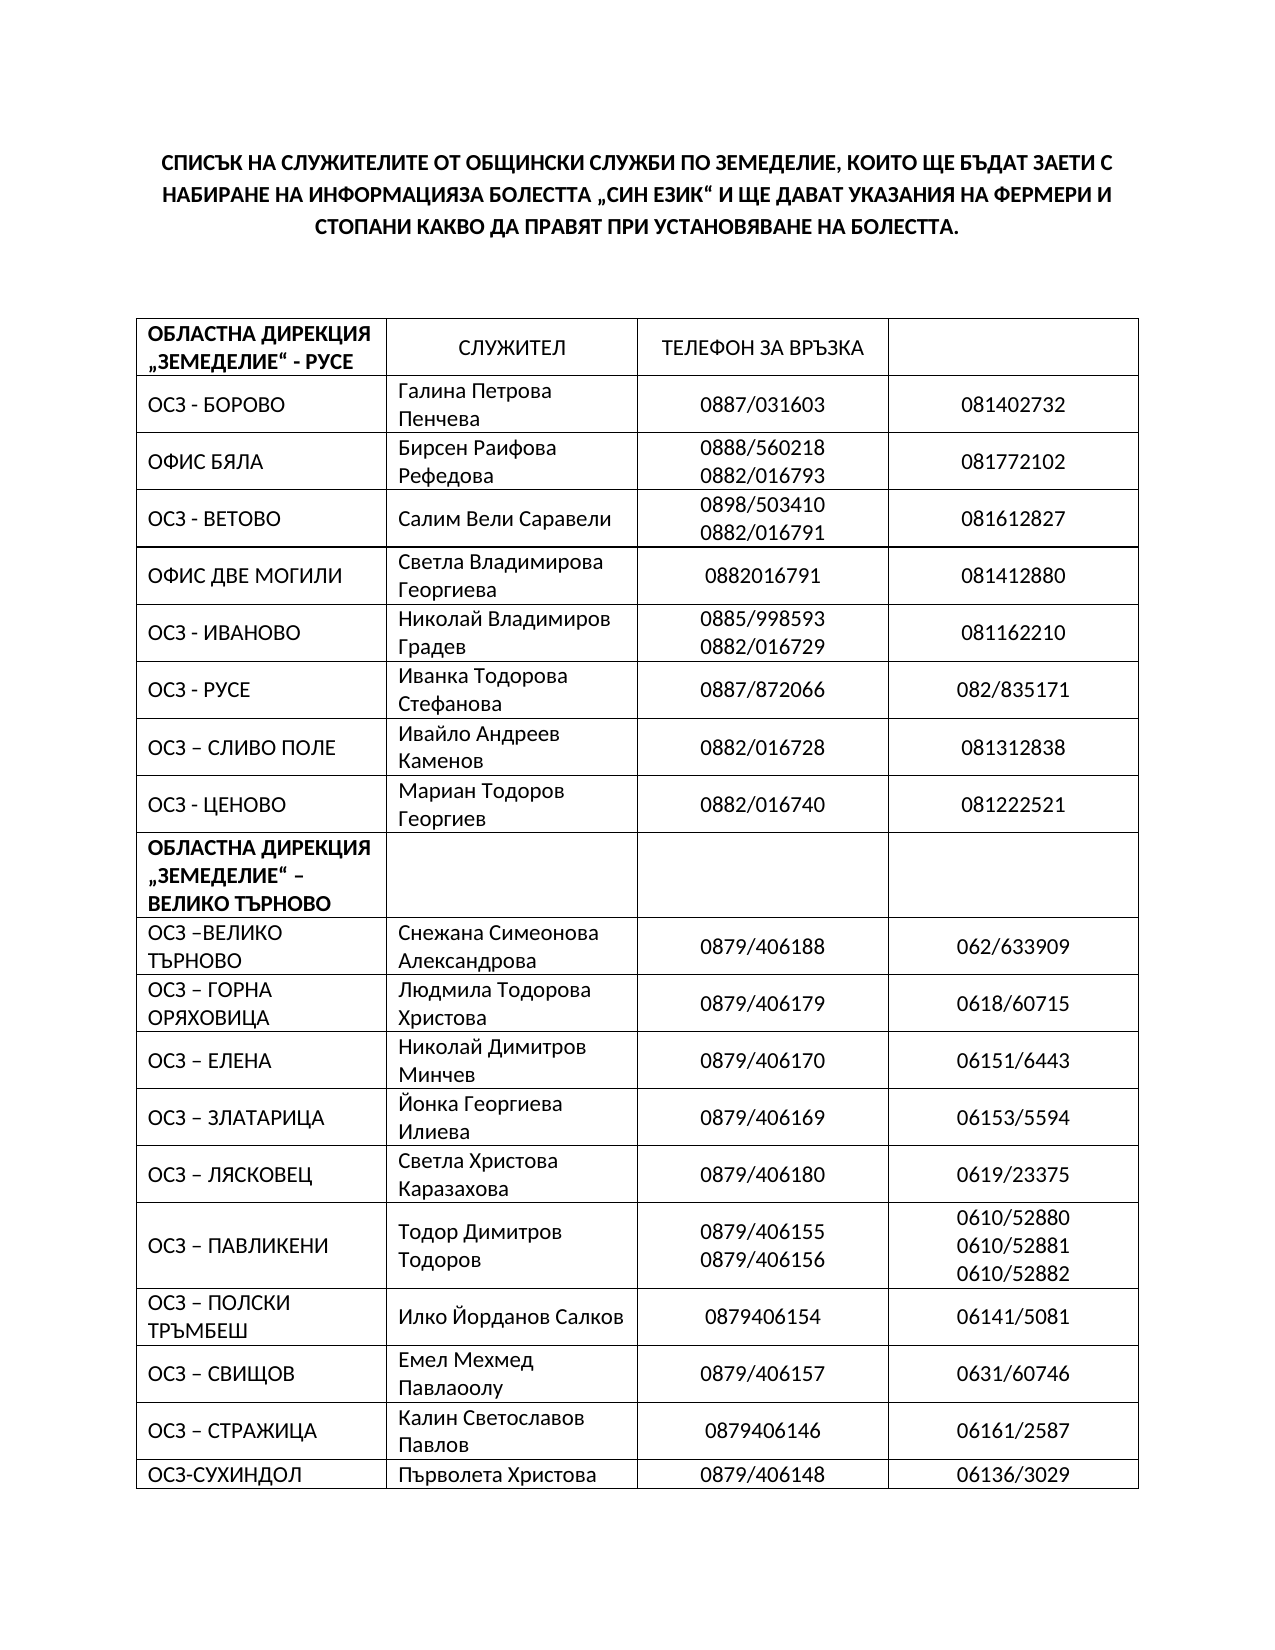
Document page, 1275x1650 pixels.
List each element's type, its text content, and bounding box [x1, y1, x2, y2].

table_cell [638, 833, 888, 917]
table_cell 081222521 [889, 776, 1138, 832]
table_cell 062/633909 [889, 918, 1138, 974]
table_cell Светла Христова Каразахова [387, 1146, 637, 1202]
table_cell ОСЗ - ВЕТОВО [137, 490, 386, 546]
text СПИСЪК НА СЛУЖИТЕЛИТЕ ОТ ОБЩИНСКИ СЛУЖБИ ПО ЗЕМЕДЕЛИЕ, КОИТО ЩЕ БЪДАТ ЗАЕТИ С НАБИРАНЕ НА ИНФОРМАЦИЯЗА БОЛЕСТТА „СИН ЕЗИК“ И ЩЕ ДАВАТ УКАЗАНИЯ НА ФЕРМЕРИ И СТОПАНИ КАКВО ДА ПРАВЯТ ПРИ УСТАНОВЯВАНЕ НА БОЛЕСТТА. [148, 148, 1127, 240]
table_cell ОБЛАСТНА ДИРЕКЦИЯ „ЗЕМЕДЕЛИЕ“ – ВЕЛИКО ТЪРНОВО [137, 833, 386, 917]
table_cell ОСЗ-СУХИНДОЛ [137, 1460, 386, 1488]
table_cell ОСЗ – ЕЛЕНА [137, 1032, 386, 1088]
table_cell ОСЗ - ЦЕНОВО [137, 776, 386, 832]
table_cell ОСЗ –ВЕЛИКО ТЪРНОВО [137, 918, 386, 974]
table_cell 081412880 [889, 548, 1138, 603]
table_cell Салим Вели Саравели [387, 490, 637, 546]
table_cell [889, 833, 1138, 917]
table_cell Светла Владимирова Георгиева [387, 548, 637, 603]
table_cell ОСЗ – ЗЛАТАРИЦА [137, 1089, 386, 1145]
table_cell 0879406154 [638, 1289, 888, 1344]
table_cell ОСЗ – СЛИВО ПОЛЕ [137, 719, 386, 775]
table_cell 06153/5594 [889, 1089, 1138, 1145]
table_cell 0879/406188 [638, 918, 888, 974]
table_cell 0887/031603 [638, 376, 888, 432]
table_cell Галина Петрова Пенчева [387, 376, 637, 432]
table_cell ОСЗ – СВИЩОВ [137, 1346, 386, 1402]
table_cell Николай Димитров Минчев [387, 1032, 637, 1088]
table_cell 0888/560218 0882/016793 [638, 433, 888, 489]
table_cell 081612827 [889, 490, 1138, 546]
table_cell Николай Владимиров Градев [387, 605, 637, 661]
table_cell ОСЗ – ГОРНА ОРЯХОВИЦА [137, 975, 386, 1031]
table_cell 06136/3029 [889, 1460, 1138, 1488]
table_cell [387, 833, 637, 917]
table_cell ОСЗ – ПАВЛИКЕНИ [137, 1203, 386, 1287]
table_header ТЕЛЕФОН ЗА ВРЪЗКА [638, 319, 888, 375]
table_cell 06161/2587 [889, 1403, 1138, 1459]
table_cell Иванка Тодорова Стефанова [387, 662, 637, 718]
table_cell 081312838 [889, 719, 1138, 775]
table_cell Калин Светославов Павлов [387, 1403, 637, 1459]
table_cell 0879406146 [638, 1403, 888, 1459]
table_cell 0879/406148 [638, 1460, 888, 1488]
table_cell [387, 1460, 637, 1488]
table_cell 0618/60715 [889, 975, 1138, 1031]
table_cell 0882016791 [638, 548, 888, 603]
table_cell 0898/503410 0882/016791 [638, 490, 888, 546]
table_cell 081402732 [889, 376, 1138, 432]
table_cell ОФИС БЯЛА [137, 433, 386, 489]
table_cell 0879/406157 [638, 1346, 888, 1402]
table_cell Людмила Тодорова Христова [387, 975, 637, 1031]
table_cell 0610/52880 0610/52881 0610/52882 [889, 1203, 1138, 1287]
table_cell ОСЗ – ПОЛСКИ ТРЪМБЕШ [137, 1289, 386, 1344]
table_cell 082/835171 [889, 662, 1138, 718]
table_header ОБЛАСТНА ДИРЕКЦИЯ „ЗЕМЕДЕЛИЕ“ - РУСЕ [137, 319, 386, 375]
table_cell 06141/5081 [889, 1289, 1138, 1344]
table_cell Ивайло Андреев Каменов [387, 719, 637, 775]
table_cell 0887/872066 [638, 662, 888, 718]
table_cell 0879/406180 [638, 1146, 888, 1202]
table_cell 081772102 [889, 433, 1138, 489]
table_cell 0619/23375 [889, 1146, 1138, 1202]
table_cell 0882/016728 [638, 719, 888, 775]
table_cell 0879/406170 [638, 1032, 888, 1088]
table_cell Емел Мехмед Павлаоолу [387, 1346, 637, 1402]
table_cell Снежана Симеонова Александрова [387, 918, 637, 974]
table_cell 0879/406169 [638, 1089, 888, 1145]
table_cell 0882/016740 [638, 776, 888, 832]
table_cell ОСЗ - БОРОВО [137, 376, 386, 432]
table_cell 081162210 [889, 605, 1138, 661]
table_cell 0631/60746 [889, 1346, 1138, 1402]
table_header СЛУЖИТЕЛ [387, 319, 637, 375]
table_header [889, 319, 1138, 375]
table_cell 0879/406179 [638, 975, 888, 1031]
table_cell ОФИС ДВЕ МОГИЛИ [137, 548, 386, 603]
table_cell ОСЗ - ИВАНОВО [137, 605, 386, 661]
table_cell Йонка Георгиева Илиева [387, 1089, 637, 1145]
table_cell 0879/406155 0879/406156 [638, 1203, 888, 1287]
table_cell ОСЗ – ЛЯСКОВЕЦ [137, 1146, 386, 1202]
table_cell Мариан Тодоров Георгиев [387, 776, 637, 832]
table_cell Бирсен Раифова Рефедова [387, 433, 637, 489]
table_cell 0885/998593 0882/016729 [638, 605, 888, 661]
table_cell Илко Йорданов Салков [387, 1289, 637, 1344]
table_cell Тодор Димитров Тодоров [387, 1203, 637, 1287]
table_cell ОСЗ - РУСЕ [137, 662, 386, 718]
table_cell 06151/6443 [889, 1032, 1138, 1088]
table_cell ОСЗ – СТРАЖИЦА [137, 1403, 386, 1459]
